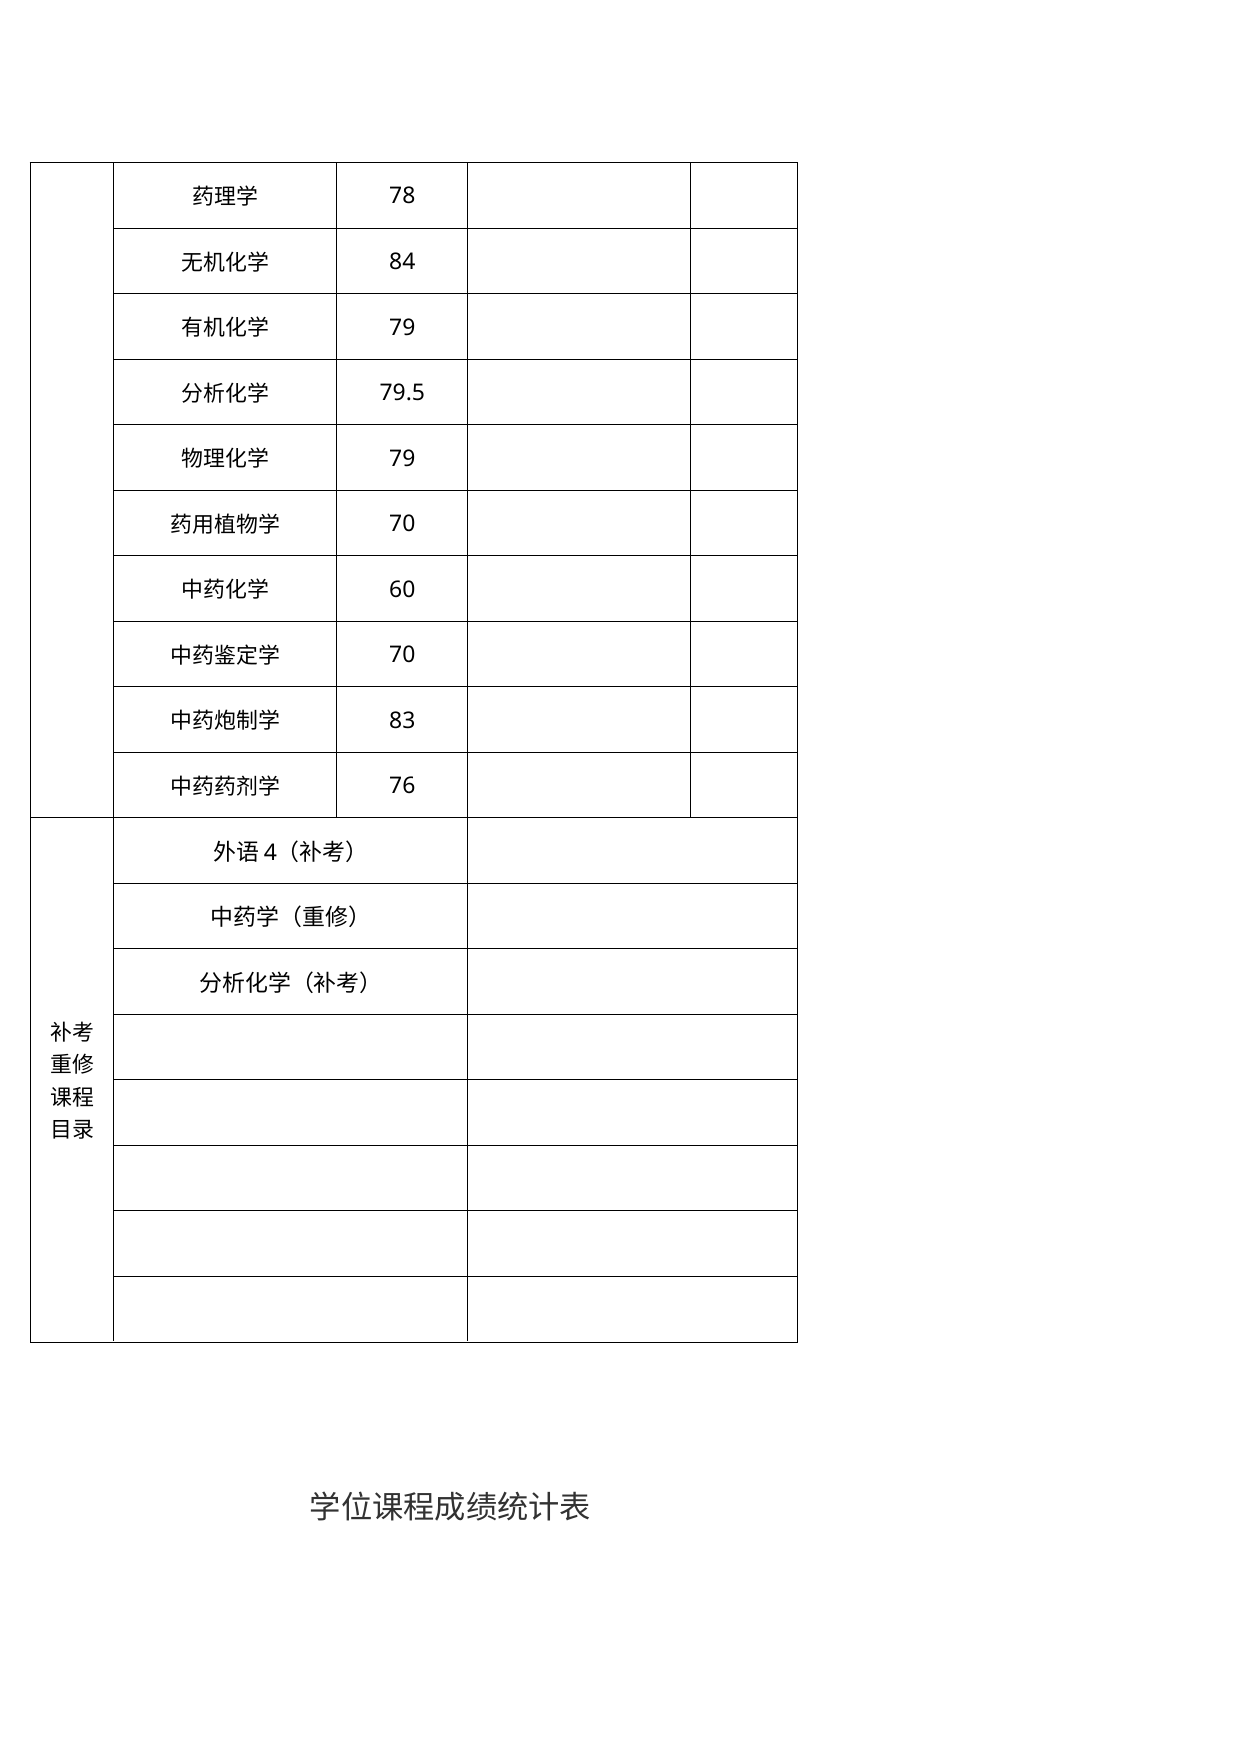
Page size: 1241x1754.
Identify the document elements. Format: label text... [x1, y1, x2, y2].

table_cell [468, 360, 690, 424]
table_cell [468, 687, 690, 752]
table_cell [468, 294, 690, 358]
table_cell 83 [337, 687, 467, 752]
table_cell 70 [337, 491, 467, 555]
table_cell [468, 1146, 797, 1210]
table_cell [468, 1015, 797, 1079]
table_cell [691, 491, 797, 555]
table_cell 有机化学 [114, 294, 336, 358]
table_cell [468, 556, 690, 621]
table_cell [691, 425, 797, 489]
table_cell [468, 491, 690, 555]
table_cell [114, 1211, 467, 1276]
table_cell [691, 229, 797, 293]
text 学位课程成绩统计表 [29, 1472, 1053, 1537]
table_cell [114, 1277, 467, 1341]
table_cell [691, 622, 797, 686]
table_cell [691, 360, 797, 424]
table_cell [691, 556, 797, 621]
table_cell 中药鉴定学 [114, 622, 336, 686]
table_cell [468, 1080, 797, 1145]
table_cell 中药学（重修） [114, 884, 467, 948]
table_cell [468, 949, 797, 1014]
table_cell [468, 753, 690, 817]
table_cell [468, 425, 690, 489]
table_cell [468, 622, 690, 686]
table_cell 物理化学 [114, 425, 336, 489]
table_cell 78 [337, 163, 467, 227]
table_cell [468, 884, 797, 948]
table_cell 76 [337, 753, 467, 817]
table_cell [691, 753, 797, 817]
table_cell 分析化学（补考） [114, 949, 467, 1014]
table_cell 外语4（补考） [114, 818, 467, 883]
table_cell 药用植物学 [114, 491, 336, 555]
table_cell 79.5 [337, 360, 467, 424]
table_cell 中药化学 [114, 556, 336, 621]
table_cell [114, 1015, 467, 1079]
table_cell [691, 687, 797, 752]
table_cell [114, 1080, 467, 1145]
table_cell [468, 229, 690, 293]
table_cell [691, 294, 797, 358]
table_cell 79 [337, 294, 467, 358]
table_cell 70 [337, 622, 467, 686]
table_cell 84 [337, 229, 467, 293]
table_cell [468, 1277, 797, 1341]
table_cell 无机化学 [114, 229, 336, 293]
table_cell [468, 1211, 797, 1276]
table_cell 60 [337, 556, 467, 621]
table_cell [468, 818, 797, 883]
table_cell 中药炮制学 [114, 687, 336, 752]
table_cell 中药药剂学 [114, 753, 336, 817]
table_cell [691, 163, 797, 227]
table_cell 补考重修 课程目录 [31, 818, 113, 1341]
table_cell 药理学 [114, 163, 336, 227]
table_cell [468, 163, 690, 227]
table_cell [114, 1146, 467, 1210]
table_cell 分析化学 [114, 360, 336, 424]
table_cell 79 [337, 425, 467, 489]
